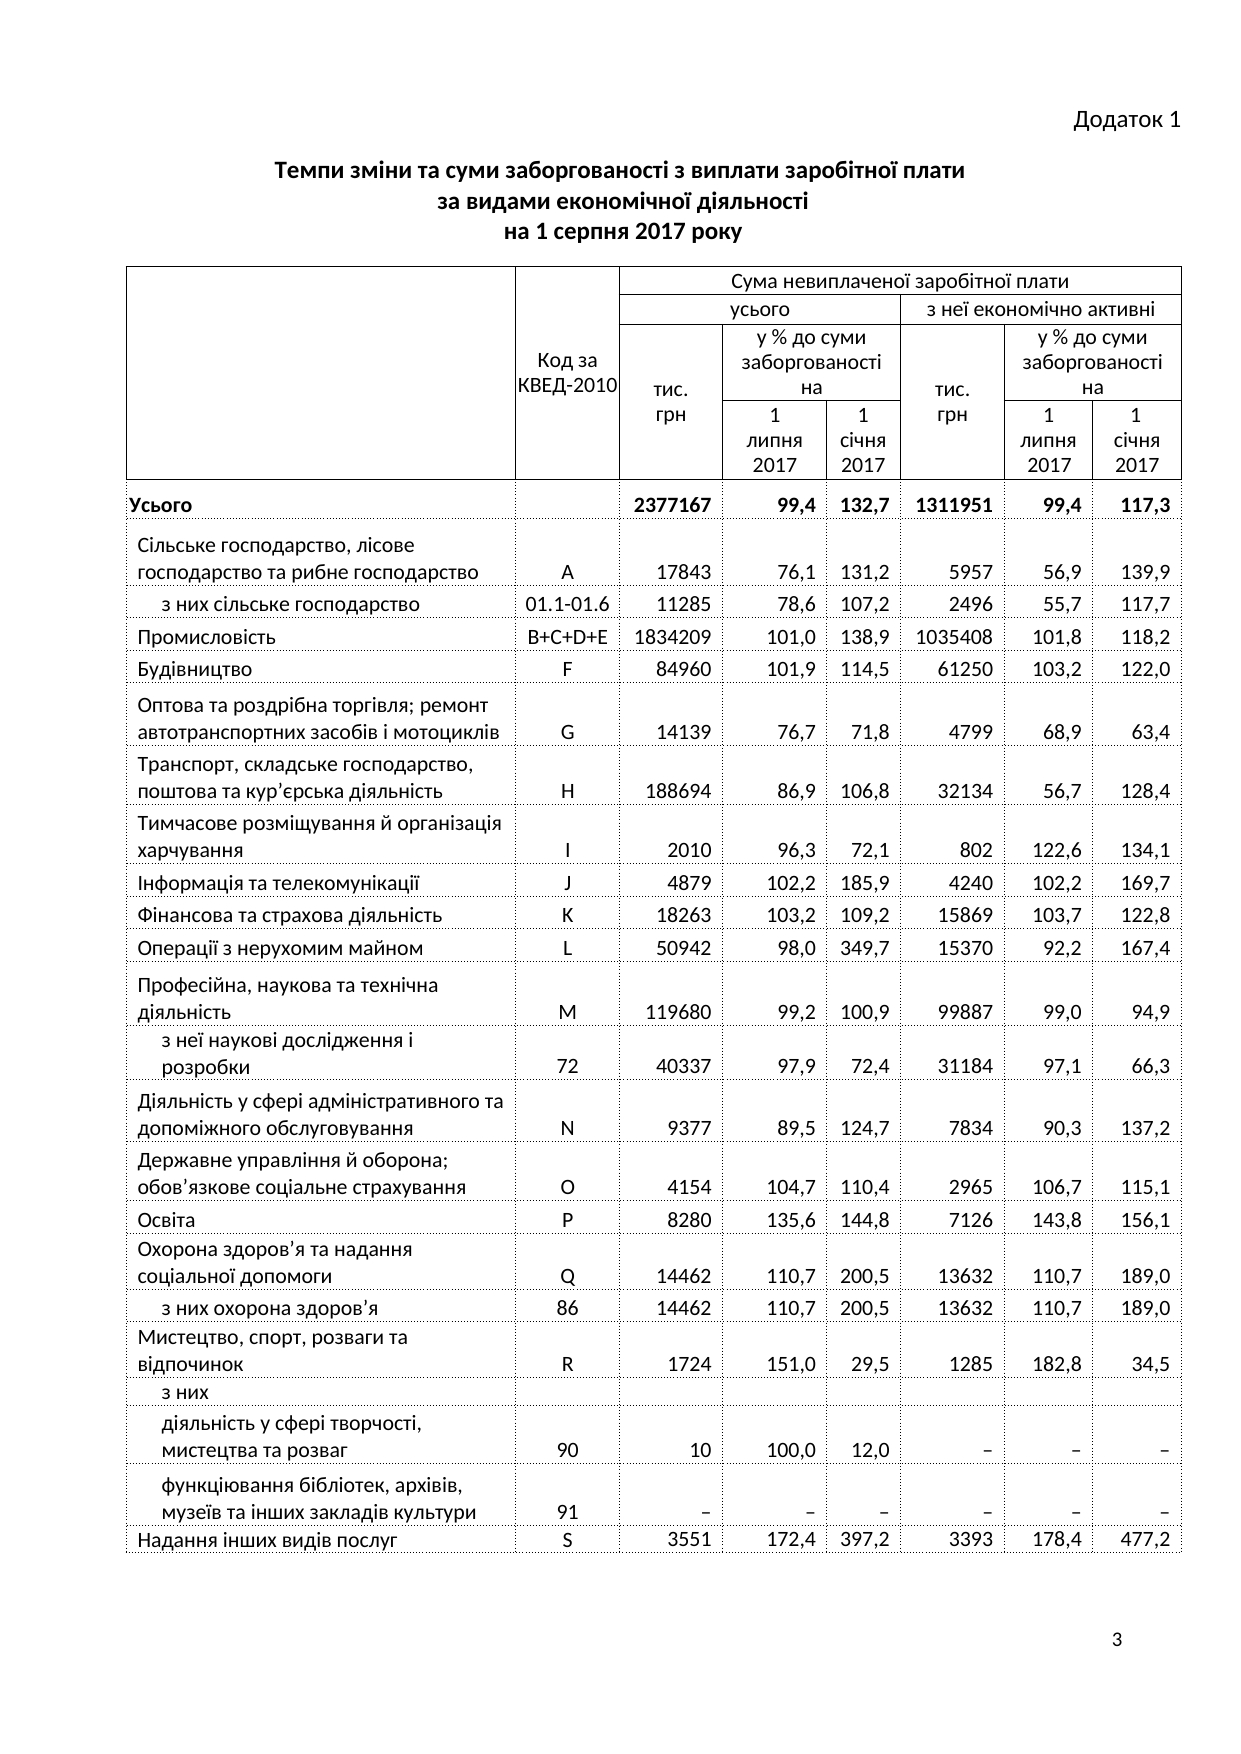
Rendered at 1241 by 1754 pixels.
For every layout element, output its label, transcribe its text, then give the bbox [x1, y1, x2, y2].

table_cell 72 [516, 1025, 619, 1078]
table_cell 103,2 [1004, 650, 1093, 682]
table_cell 72,1 [827, 804, 901, 863]
table_cell 94,9 [1093, 961, 1181, 1025]
table_cell 99,2 [723, 961, 827, 1025]
table_cell 40337 [619, 1025, 722, 1078]
table_cell 122,8 [1093, 896, 1181, 928]
table_cell 61250 [901, 650, 1004, 682]
table_cell – [901, 1405, 1004, 1463]
table_cell 134,1 [1093, 804, 1181, 863]
table_cell 86,9 [723, 745, 827, 804]
table_cell 185,9 [827, 863, 901, 896]
table_cell 78,6 [723, 585, 827, 617]
table_cell – [619, 1463, 722, 1524]
table_cell Діяльність у сфері адміністративного та допоміжного обслуговування [126, 1079, 516, 1141]
table_cell 114,5 [827, 650, 901, 682]
table_cell 115,1 [1093, 1141, 1181, 1200]
table_cell 13632 [901, 1289, 1004, 1321]
table_cell 110,7 [1004, 1289, 1093, 1321]
table_cell 89,5 [723, 1079, 827, 1141]
table_cell H [516, 745, 619, 804]
table_cell 1 липня 2017 [723, 401, 826, 479]
table_cell 2496 [901, 585, 1004, 617]
table_cell Мистецтво, спорт, розваги та відпочинок [126, 1321, 516, 1377]
table_cell 100,0 [723, 1405, 827, 1463]
table_header Код за КВЕД-2010 [516, 267, 619, 479]
table_cell 13632 [901, 1233, 1004, 1288]
table_cell 72,4 [827, 1025, 901, 1078]
table_cell N [516, 1079, 619, 1141]
table_cell [619, 1377, 722, 1405]
table_cell 1285 [901, 1321, 1004, 1377]
table_cell 135,6 [723, 1200, 827, 1233]
table_cell 167,4 [1093, 928, 1181, 961]
table_cell F [516, 650, 619, 682]
table_cell 178,4 [1004, 1525, 1093, 1552]
table_cell 32134 [901, 745, 1004, 804]
table_cell 15869 [901, 896, 1004, 928]
table_cell 128,4 [1093, 745, 1181, 804]
table_cell діяльність у сфері творчості, мистецтва та розваг [126, 1405, 516, 1463]
table_cell – [827, 1463, 901, 1524]
table_cell 102,2 [1004, 863, 1093, 896]
table_cell 138,9 [827, 617, 901, 649]
table_cell 139,9 [1093, 518, 1181, 584]
table_cell 96,3 [723, 804, 827, 863]
table_cell [516, 1377, 619, 1405]
table_cell 91 [516, 1463, 619, 1524]
table_cell 101,9 [723, 650, 827, 682]
table_cell 189,0 [1093, 1233, 1181, 1288]
table_cell 17843 [619, 518, 722, 584]
table_cell 137,2 [1093, 1079, 1181, 1141]
table_cell Транспорт, складське господарство, поштова та кур’єрська діяльність [126, 745, 516, 804]
table_cell 110,4 [827, 1141, 901, 1200]
table_cell Операції з нерухомим майном [126, 928, 516, 961]
table_cell 122,6 [1004, 804, 1093, 863]
table_cell 99,0 [1004, 961, 1093, 1025]
table_cell Державне управління й оборона; обов’язкове соціальне страхування [126, 1141, 516, 1200]
table_cell S [516, 1525, 619, 1552]
table_cell 1834209 [619, 617, 722, 649]
table_cell функціювання бібліотек, архівів, музеїв та інших закладів культури [126, 1463, 516, 1524]
table_cell B+C+D+E [516, 617, 619, 649]
table_cell у % до суми заборгованості на [1005, 325, 1181, 400]
table_cell 172,4 [723, 1525, 827, 1552]
table_cell 29,5 [827, 1321, 901, 1377]
table_cell 2377167 [619, 480, 722, 518]
table_cell 99,4 [1004, 480, 1093, 518]
table_cell J [516, 863, 619, 896]
table_cell 14462 [619, 1233, 722, 1288]
table_cell з неї наукові дослідження і розробки [126, 1025, 516, 1078]
table_cell 18263 [619, 896, 722, 928]
table_cell 200,5 [827, 1233, 901, 1288]
table_cell 4240 [901, 863, 1004, 896]
table_cell усього [620, 295, 900, 324]
table_cell 107,2 [827, 585, 901, 617]
table_cell з неї економічно активні [901, 295, 1181, 324]
table_cell 132,7 [827, 480, 901, 518]
table_cell 156,1 [1093, 1200, 1181, 1233]
table_cell 56,7 [1004, 745, 1093, 804]
table_cell 99887 [901, 961, 1004, 1025]
table_header [127, 267, 515, 479]
table_cell L [516, 928, 619, 961]
table_cell 169,7 [1093, 863, 1181, 896]
table_cell у % до суми заборгованості на [723, 325, 900, 400]
text за видами економічної діяльності [118, 185, 1122, 215]
table_cell 151,0 [723, 1321, 827, 1377]
table_cell – [901, 1463, 1004, 1524]
table_cell А [516, 518, 619, 584]
table_cell 397,2 [827, 1525, 901, 1552]
table_cell – [1093, 1405, 1181, 1463]
table_cell 182,8 [1004, 1321, 1093, 1377]
table_cell Будівництво [126, 650, 516, 682]
table_cell I [516, 804, 619, 863]
table_cell 100,9 [827, 961, 901, 1025]
table_cell 122,0 [1093, 650, 1181, 682]
table_cell 11285 [619, 585, 722, 617]
table_cell R [516, 1321, 619, 1377]
table_cell 14139 [619, 682, 722, 745]
table_cell 104,7 [723, 1141, 827, 1200]
table_cell 1035408 [901, 617, 1004, 649]
table_cell Надання інших видів послуг [126, 1525, 516, 1552]
table_cell Тимчасове розміщування й організація харчування [126, 804, 516, 863]
text Темпи зміни та суми заборгованості з виплати заробітної плати [118, 154, 1122, 185]
table_cell 117,7 [1093, 585, 1181, 617]
table_cell 106,7 [1004, 1141, 1093, 1200]
table_cell 117,3 [1093, 480, 1181, 518]
table_cell 7834 [901, 1079, 1004, 1141]
table_cell 1 липня 2017 [1005, 401, 1092, 479]
table_cell Професійна, наукова та технічна діяльність [126, 961, 516, 1025]
table_cell 1 січня 2017 [827, 401, 900, 479]
table_cell 8280 [619, 1200, 722, 1233]
table_cell [827, 1377, 901, 1405]
table_cell [1004, 1377, 1093, 1405]
table_cell 76,1 [723, 518, 827, 584]
table_cell тис. грн [901, 325, 1004, 479]
table_cell 101,8 [1004, 617, 1093, 649]
table_cell – [1004, 1463, 1093, 1524]
table_cell 50942 [619, 928, 722, 961]
table_cell O [516, 1141, 619, 1200]
table_cell 63,4 [1093, 682, 1181, 745]
table_cell 34,5 [1093, 1321, 1181, 1377]
table_cell Сільське господарство, лісове господарство та рибне господарство [126, 518, 516, 584]
table_cell 3393 [901, 1525, 1004, 1552]
table_cell 3551 [619, 1525, 722, 1552]
table_cell 101,0 [723, 617, 827, 649]
table_cell 144,8 [827, 1200, 901, 1233]
table_cell 119680 [619, 961, 722, 1025]
table_cell 99,4 [723, 480, 827, 518]
text на 1 серпня 2017 року [118, 215, 1122, 246]
table_cell 97,9 [723, 1025, 827, 1078]
table_cell [901, 1377, 1004, 1405]
table_cell 56,9 [1004, 518, 1093, 584]
table_cell 86 [516, 1289, 619, 1321]
table_cell 477,2 [1093, 1525, 1181, 1552]
table_cell – [723, 1463, 827, 1524]
table_cell 76,7 [723, 682, 827, 745]
table_cell M [516, 961, 619, 1025]
table_header Сума невиплаченої заробітної плати [620, 267, 1181, 294]
table_cell 802 [901, 804, 1004, 863]
table_cell 131,2 [827, 518, 901, 584]
table_cell 68,9 [1004, 682, 1093, 745]
table_cell [723, 1377, 827, 1405]
table_cell 110,7 [723, 1289, 827, 1321]
text Додаток 1 [118, 103, 1181, 134]
table_cell 4879 [619, 863, 722, 896]
table_cell 110,7 [723, 1233, 827, 1288]
table_cell 124,7 [827, 1079, 901, 1141]
table_cell [516, 480, 619, 518]
table_cell 2010 [619, 804, 722, 863]
table_cell 188694 [619, 745, 722, 804]
table_cell 31184 [901, 1025, 1004, 1078]
table_cell P [516, 1200, 619, 1233]
table_cell 1724 [619, 1321, 722, 1377]
table_cell 90,3 [1004, 1079, 1093, 1141]
table_cell 97,1 [1004, 1025, 1093, 1078]
table_cell 200,5 [827, 1289, 901, 1321]
table_cell 349,7 [827, 928, 901, 961]
table_cell – [1093, 1463, 1181, 1524]
table_cell 1311951 [901, 480, 1004, 518]
table_cell з них охорона здоров’я [126, 1289, 516, 1321]
table_cell Оптова та роздрібна торгівля; ремонт автотранспортних засобів і мотоциклів [126, 682, 516, 745]
table_cell з них [126, 1377, 516, 1405]
table_cell 92,2 [1004, 928, 1093, 961]
table_cell 14462 [619, 1289, 722, 1321]
table_cell Інформація та телекомунікації [126, 863, 516, 896]
table_cell 84960 [619, 650, 722, 682]
table_cell 71,8 [827, 682, 901, 745]
table_cell 103,2 [723, 896, 827, 928]
table_cell 7126 [901, 1200, 1004, 1233]
table_cell – [1004, 1405, 1093, 1463]
table_cell 102,2 [723, 863, 827, 896]
table_cell G [516, 682, 619, 745]
table_cell 9377 [619, 1079, 722, 1141]
table_cell 4799 [901, 682, 1004, 745]
table_cell тис. грн [620, 325, 722, 479]
table_cell 103,7 [1004, 896, 1093, 928]
table_cell 1 січня 2017 [1093, 401, 1181, 479]
table_cell 90 [516, 1405, 619, 1463]
table_cell Усього [126, 480, 516, 518]
table_cell 5957 [901, 518, 1004, 584]
table_cell 4154 [619, 1141, 722, 1200]
table_cell Фінансова та страхова діяльність [126, 896, 516, 928]
table_cell 98,0 [723, 928, 827, 961]
table_cell 15370 [901, 928, 1004, 961]
table_cell 2965 [901, 1141, 1004, 1200]
table_cell 106,8 [827, 745, 901, 804]
table_cell K [516, 896, 619, 928]
table_cell 143,8 [1004, 1200, 1093, 1233]
table_cell 55,7 [1004, 585, 1093, 617]
table_cell 10 [619, 1405, 722, 1463]
table_cell Охорона здоров’я та надання соціальної допомоги [126, 1233, 516, 1288]
table_cell 189,0 [1093, 1289, 1181, 1321]
table_cell 110,7 [1004, 1233, 1093, 1288]
table_cell 12,0 [827, 1405, 901, 1463]
table_cell з них сільське господарство [126, 585, 516, 617]
table_cell [1093, 1377, 1181, 1405]
table_cell Промисловість [126, 617, 516, 649]
table_cell Q [516, 1233, 619, 1288]
table_cell 109,2 [827, 896, 901, 928]
table_cell 66,3 [1093, 1025, 1181, 1078]
table_cell Освіта [126, 1200, 516, 1233]
table_cell 01.1-01.6 [516, 585, 619, 617]
table_cell 118,2 [1093, 617, 1181, 649]
